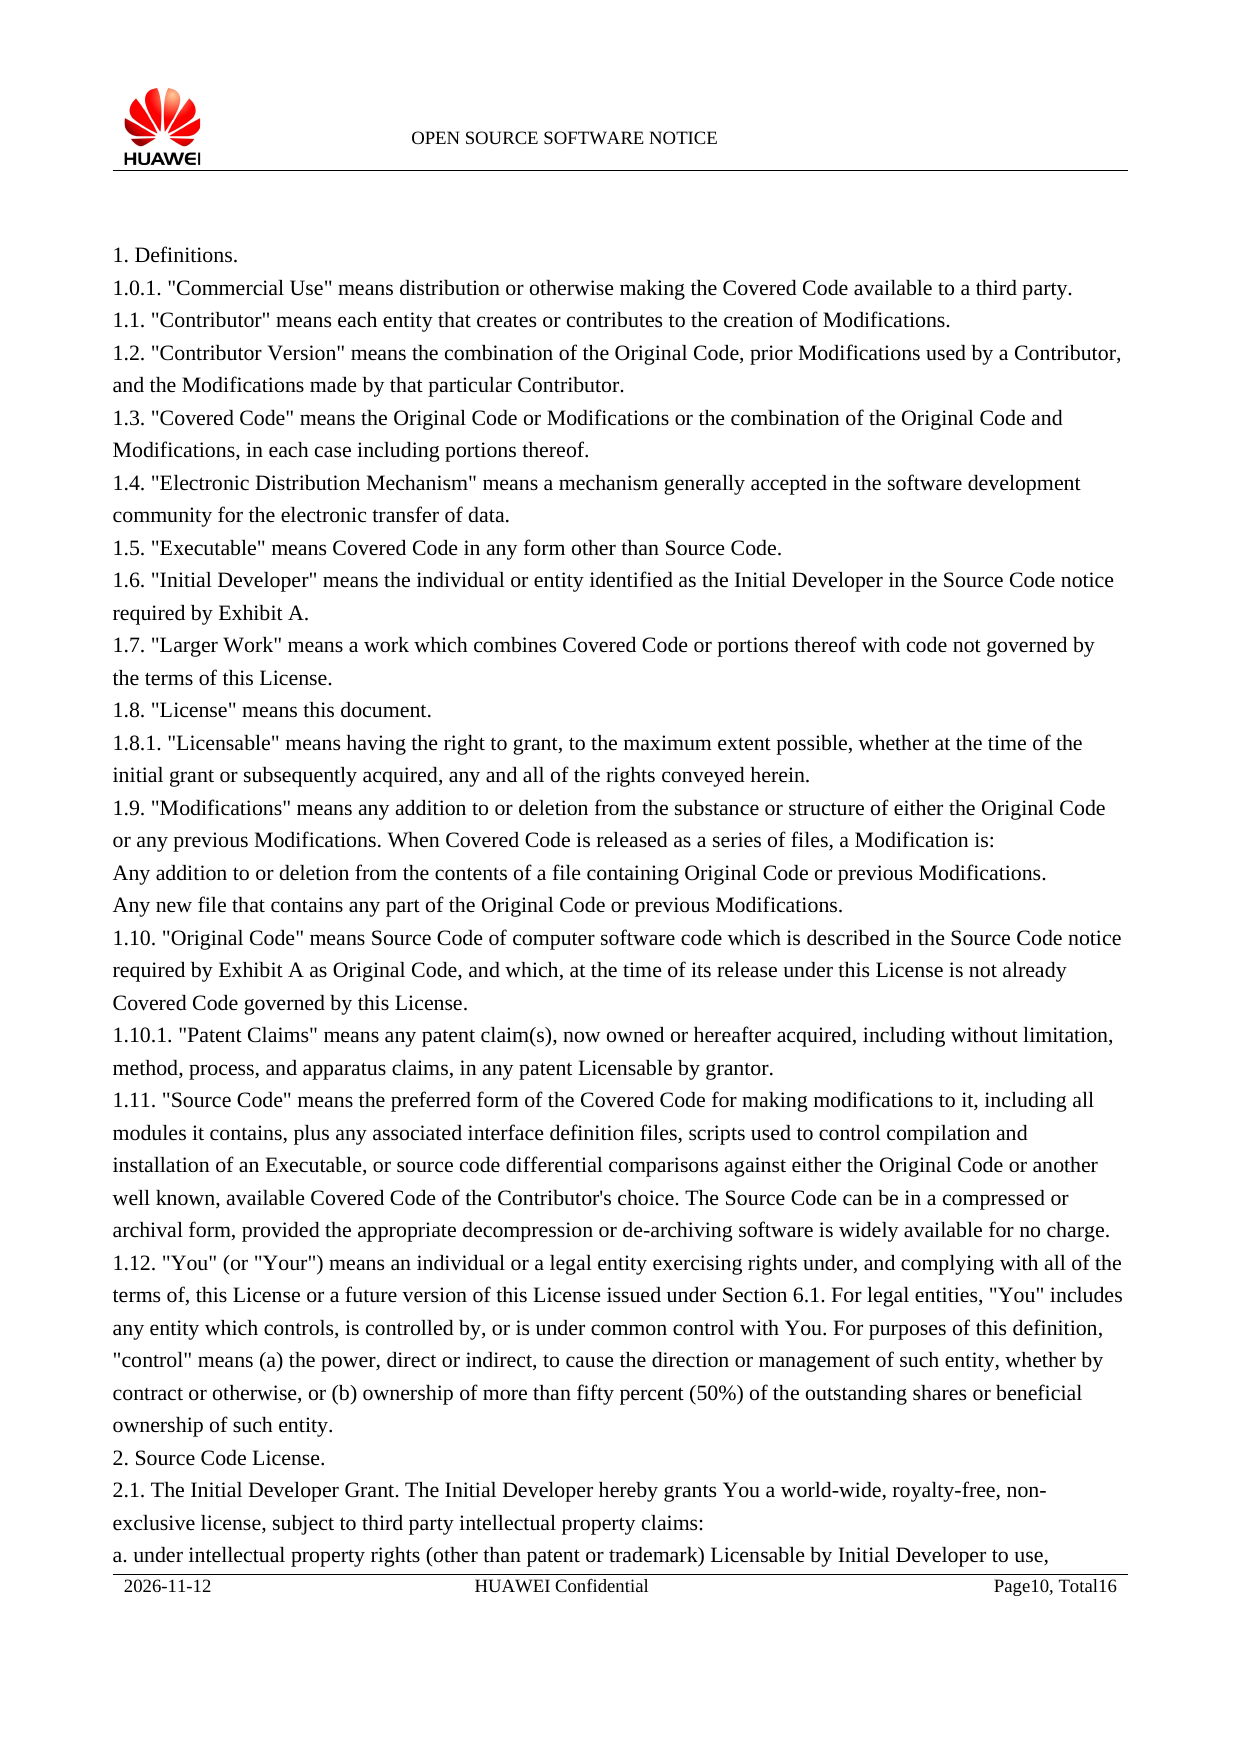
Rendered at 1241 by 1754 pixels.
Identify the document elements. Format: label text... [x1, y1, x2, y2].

picture [124, 88, 201, 165]
